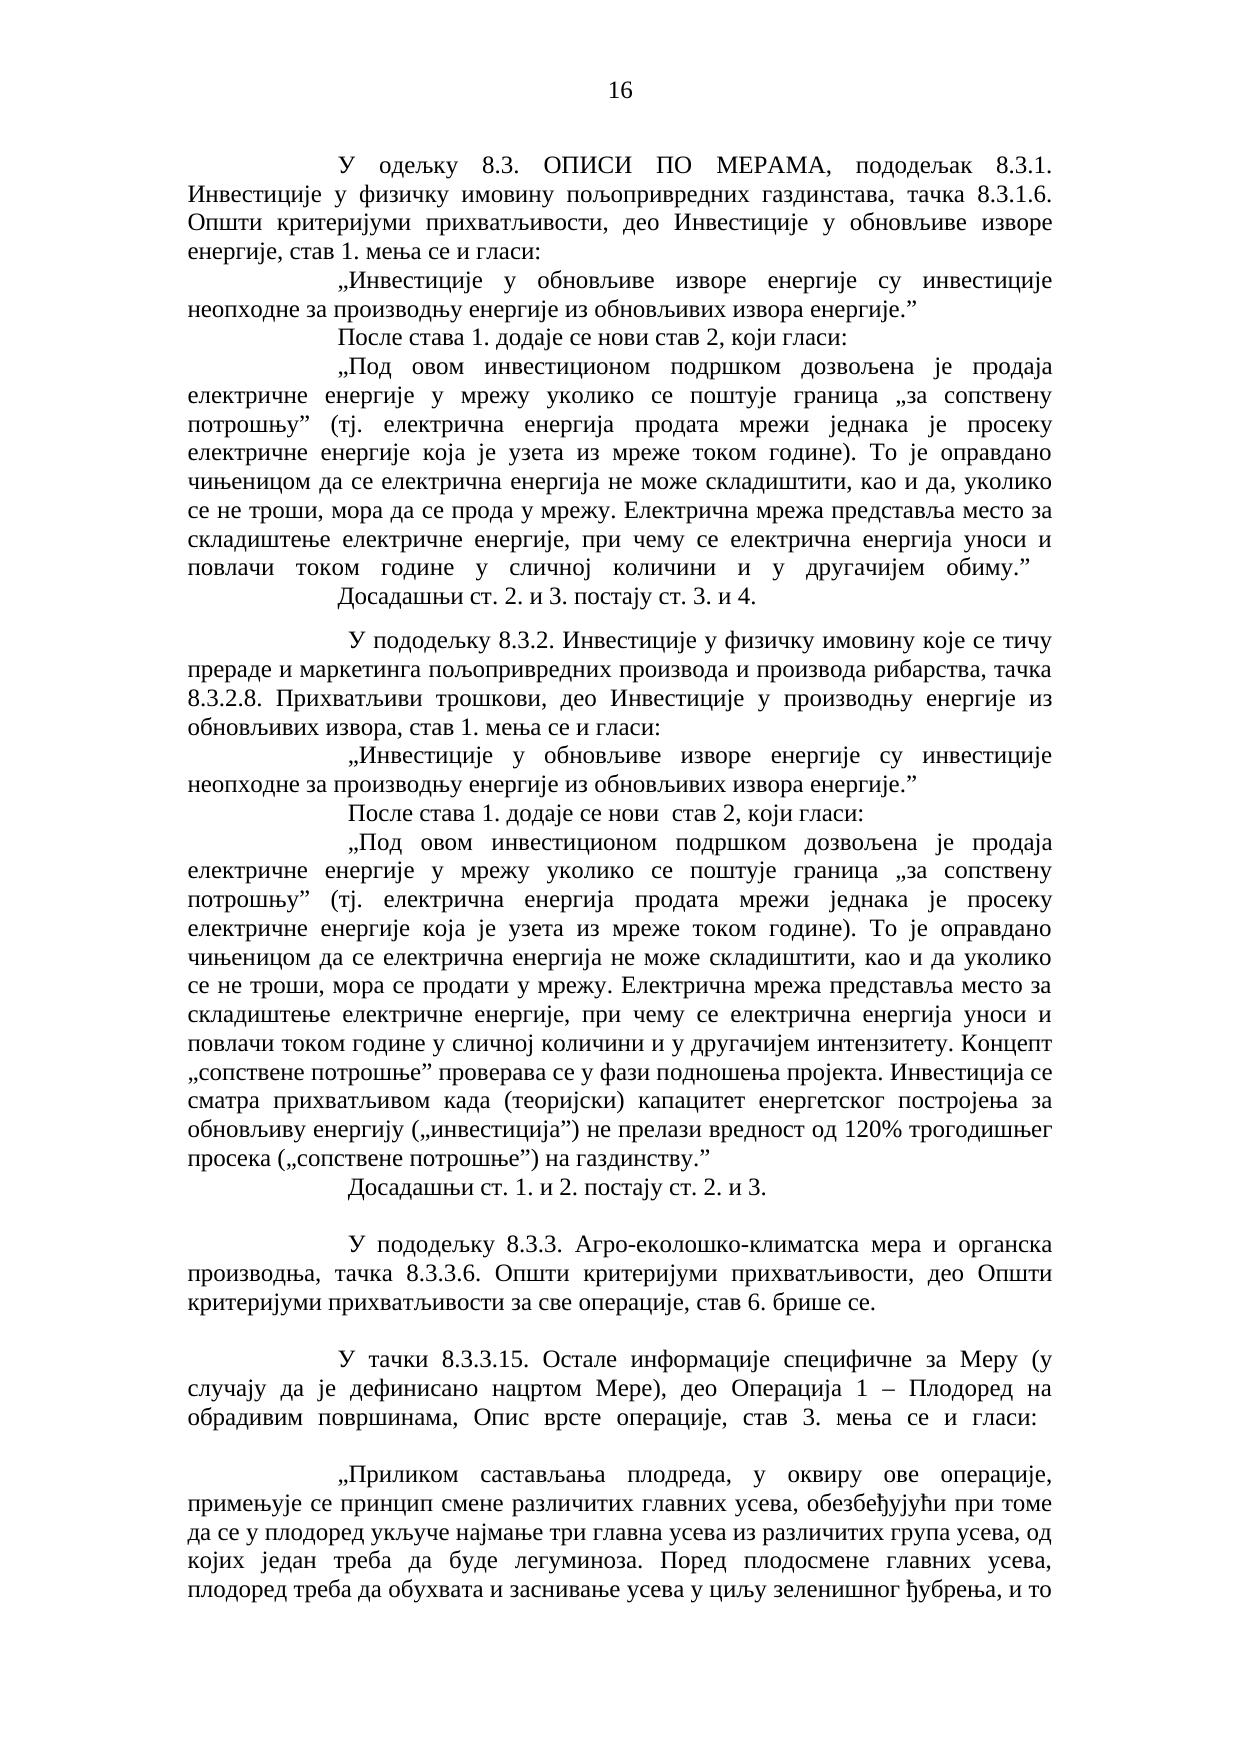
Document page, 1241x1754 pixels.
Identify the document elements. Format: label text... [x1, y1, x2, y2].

text Досадашњи ст. 1. и 2. постају ст. 2. и 3. [187, 1172, 1053, 1201]
text У пододељку 8.3.2. Инвестиције у физичку имовину које се тичу прераде и маркетинга пољопривредних производа и производа рибарства, тачка 8.3.2.8. Прихватљиви трошкови, део Инвестиције у производњу енергије из обновљивих извора, став 1. мења се и гласи: „Инвестиције у обновљиве изворе енергије су инвестиције неопходне за производњу енергије из обновљивих извора енергије.ˮ После става 1. додаје се нови став 2, који гласи: [187, 626, 1053, 827]
text У одељку 8.3. ОПИСИ ПО МЕРАМА, пододељак 8.3.1. Инвестиције у физичку имовину пољопривредних газдинстава, тачка 8.3.1.6. Општи критеријуми прихватљивости, део Инвестиције у обновљиве изворе енергије, став 1. мења се и гласи: „Инвестиције у обновљиве изворе енергије су инвестиције неопходне за производњу енергије из обновљивих извора енергије.ˮ После става 1. додаје се нови став 2, који гласи: „Под овом инвестиционом подршком дозвољена је продаја електричне енергије у мрежу уколико се поштује граница „за сопствену потрошњу” (тј. електрична енергија продата мрежи једнака је просеку електричне енергије која је узета из мреже током године). То је оправдано чињеницом да се електрична енергија не може складиштити, као и да, уколико се не троши, мора да се прода у мрежу. Електрична мрежа представља место за складиштење електричне енергије, при чему се електрична енергија уноси и повлачи током године у сличној количини и у другачијем обиму.ˮ Досадашњи ст. 2. и 3. постају ст. 3. и 4. [187, 150, 1053, 610]
text „Под овом инвестиционом подршком дозвољена је продаја електричне енергије у мрежу уколико се поштује граница „за сопствену потрошњу” (тј. електрична енергија продата мрежи једнака је просеку електричне енергије која је узета из мреже током године). То је оправдано чињеницом да се електрична енергија не може складиштити, као и да уколико се не троши, мора се продати у мрежу. Електрична мрежа представља место за складиштење електричне енергије, при чему се електрична енергија уноси и повлачи током године у сличној количини и у другачијем интензитету. Концепт „сопствене потрошње” проверава се у фази подношења пројекта. Инвестиција се сматра прихватљивом када (теоријски) капацитет енергетског постројења за обновљиву енергију („инвестиција”) не прелази вредност од 120% трогодишњег просека („сопствене потрошње”) на газдинству.ˮ [187, 827, 1053, 1172]
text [187, 1344, 1053, 1603]
text У пододељку 8.3.3. Агро-еколошко-климатска мера и органска производња, тачка 8.3.3.6. Општи критеријуми прихватљивости, део Општи критеријуми прихватљивости за све операције, став 6. брише се. [187, 1229, 1053, 1316]
